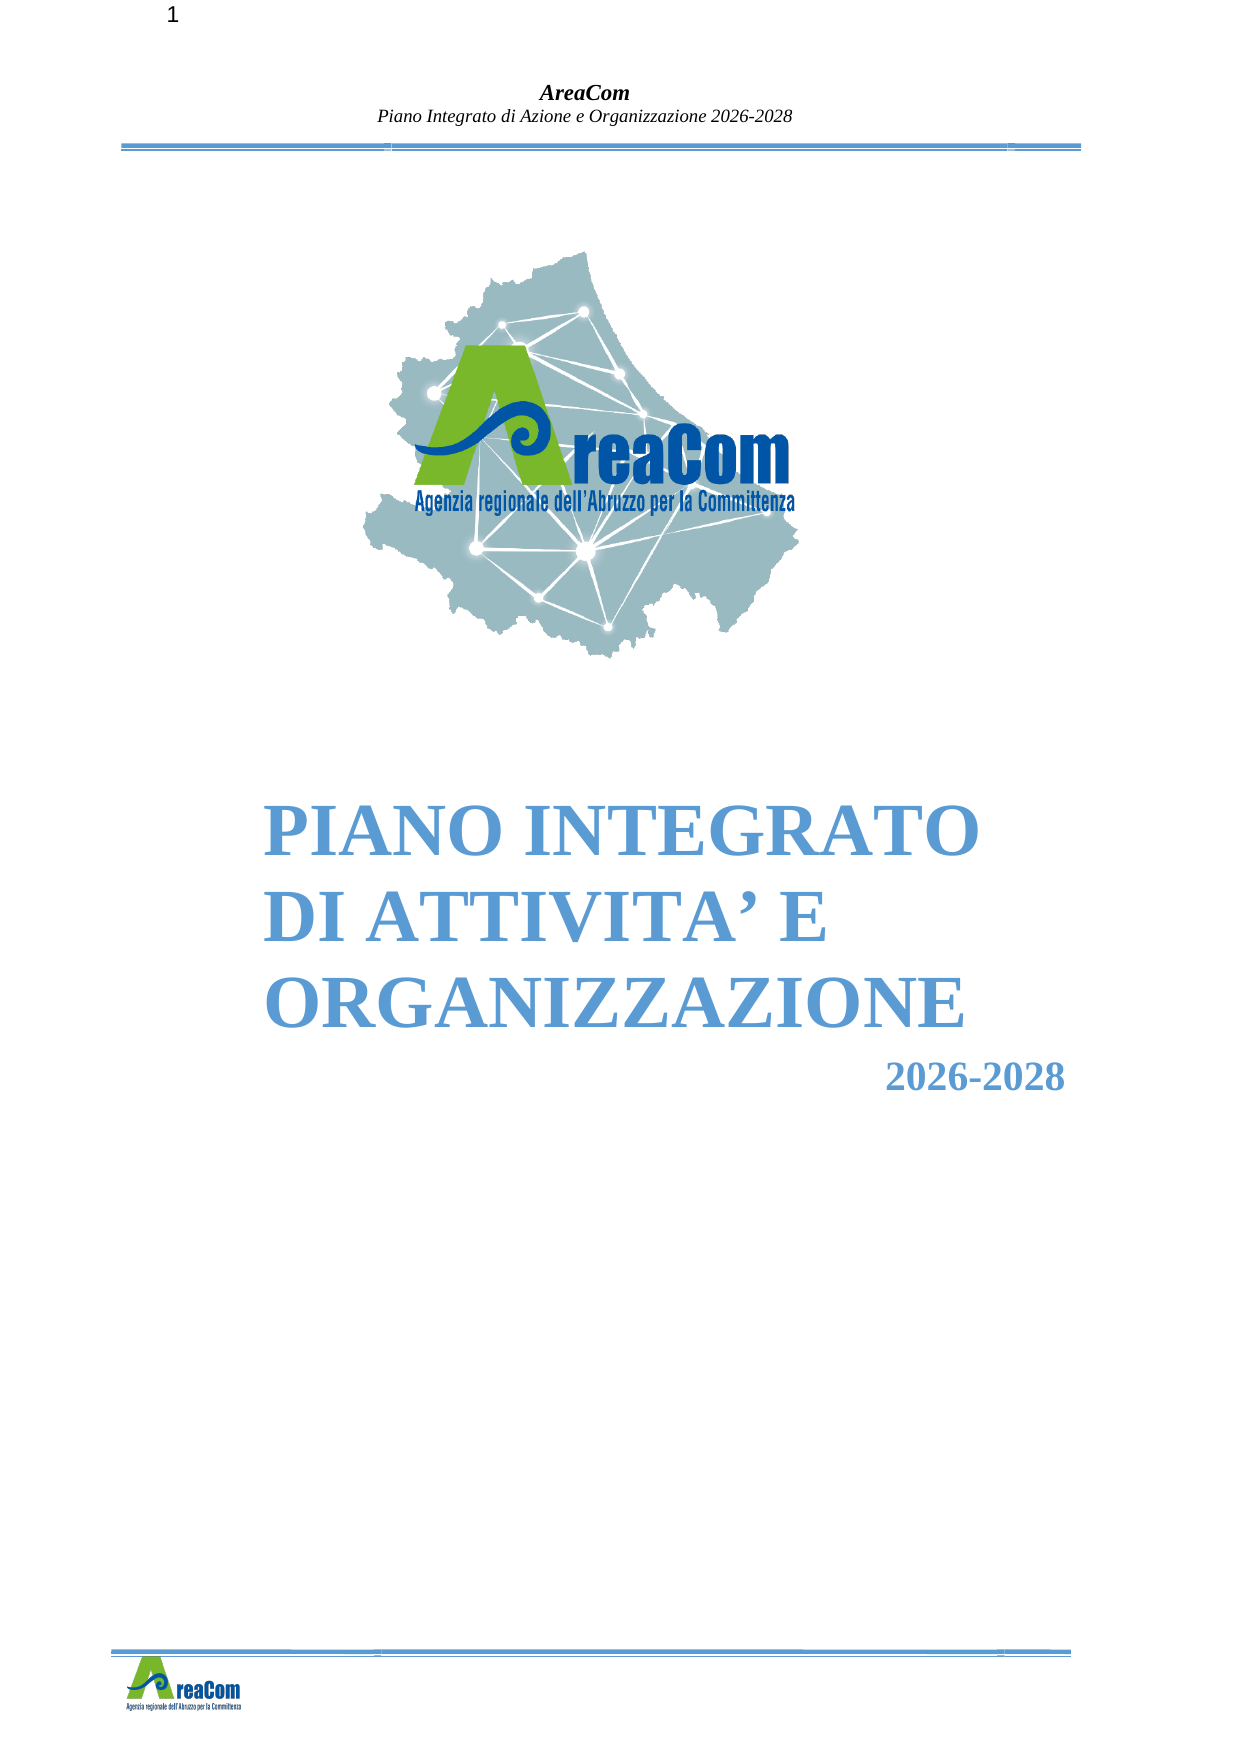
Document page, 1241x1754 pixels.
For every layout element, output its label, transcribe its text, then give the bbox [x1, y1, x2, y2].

text PIANO INTEGRATO DI ATTIVITA’ E ORGANIZZAZIONE [263, 785, 1065, 1044]
picture [355, 236, 816, 680]
text 2026-2028 [263, 1051, 1065, 1099]
picture [121, 1653, 247, 1713]
